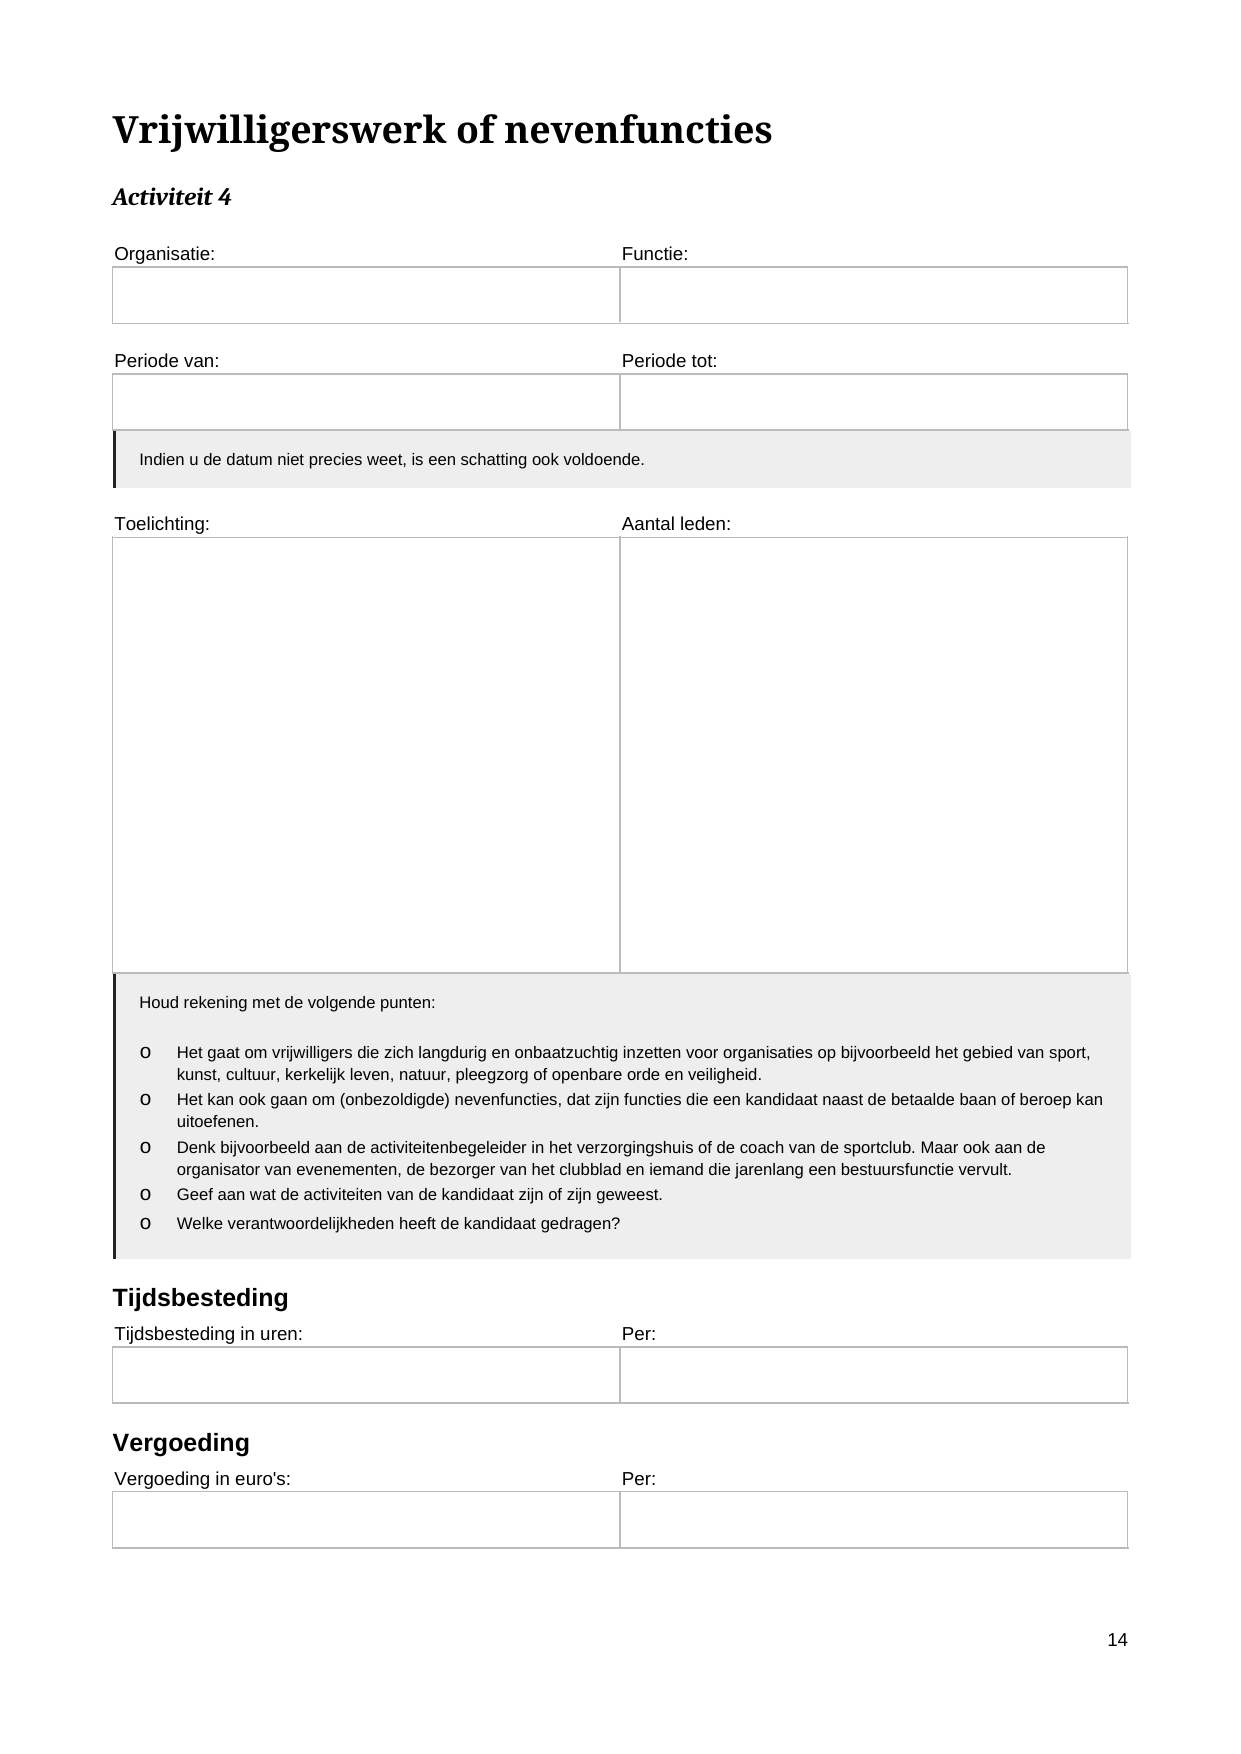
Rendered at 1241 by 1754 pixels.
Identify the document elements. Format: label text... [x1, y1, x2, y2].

table_cell [113, 1492, 619, 1547]
table_header Organisatie: [113, 241, 620, 266]
table_cell [621, 375, 1127, 429]
table_cell [113, 268, 619, 322]
table_header Functie: [620, 241, 1128, 266]
table_header Periode van: [113, 348, 620, 373]
table_cell [621, 268, 1127, 322]
table_cell [621, 538, 1127, 972]
subtitle Activiteit 4 [112, 183, 1128, 212]
table_header Vergoeding in euro's: [113, 1466, 620, 1491]
table_header Per: [620, 1466, 1128, 1491]
table_cell [113, 1348, 619, 1402]
subtitle Vrijwilligerswerk of nevenfuncties [112, 103, 1128, 154]
subtitle Tijdsbesteding [112, 1283, 1128, 1312]
table_cell [621, 1348, 1127, 1402]
table_cell [621, 1492, 1127, 1547]
table_header Periode tot: [620, 348, 1128, 373]
table_cell [113, 375, 619, 429]
table_header Aantal leden: [620, 511, 1128, 536]
subtitle Vergoeding [112, 1428, 1128, 1456]
table_header Indien u de datum niet precies weet, is een schatting ook voldoende. [116, 434, 1128, 484]
table_header Per: [620, 1321, 1128, 1346]
table_header Toelichting: [113, 511, 620, 536]
table_cell [113, 538, 619, 972]
table_header Houd rekening met de volgende punten: Het gaat om vrijwilligers die zich langdurig en onbaatzuchtig inzetten voor organisaties op bijvoorbeeld het gebied van sport, kunst, cultuur, kerkelijk leven, natuur, pleegzorg of openbare orde en veiligheid. Het kan ook gaan om (onbezoldigde) nevenfuncties, dat zijn functies die een kandidaat naast de betaalde baan of beroep kan uitoefenen. Denk bijvoorbeeld aan de activiteitenbegeleider in het verzorgingshuis of de coach van de sportclub. Maar ook aan de organisator van evenementen, de bezorger van het clubblad en iemand die jarenlang een bestuursfunctie vervult. Geef aan wat de activiteiten van de kandidaat zijn of zijn geweest. Welke verantwoordelijkheden heeft de kandidaat gedragen? [116, 977, 1128, 1256]
table_header Tijdsbesteding in uren: [113, 1321, 620, 1346]
